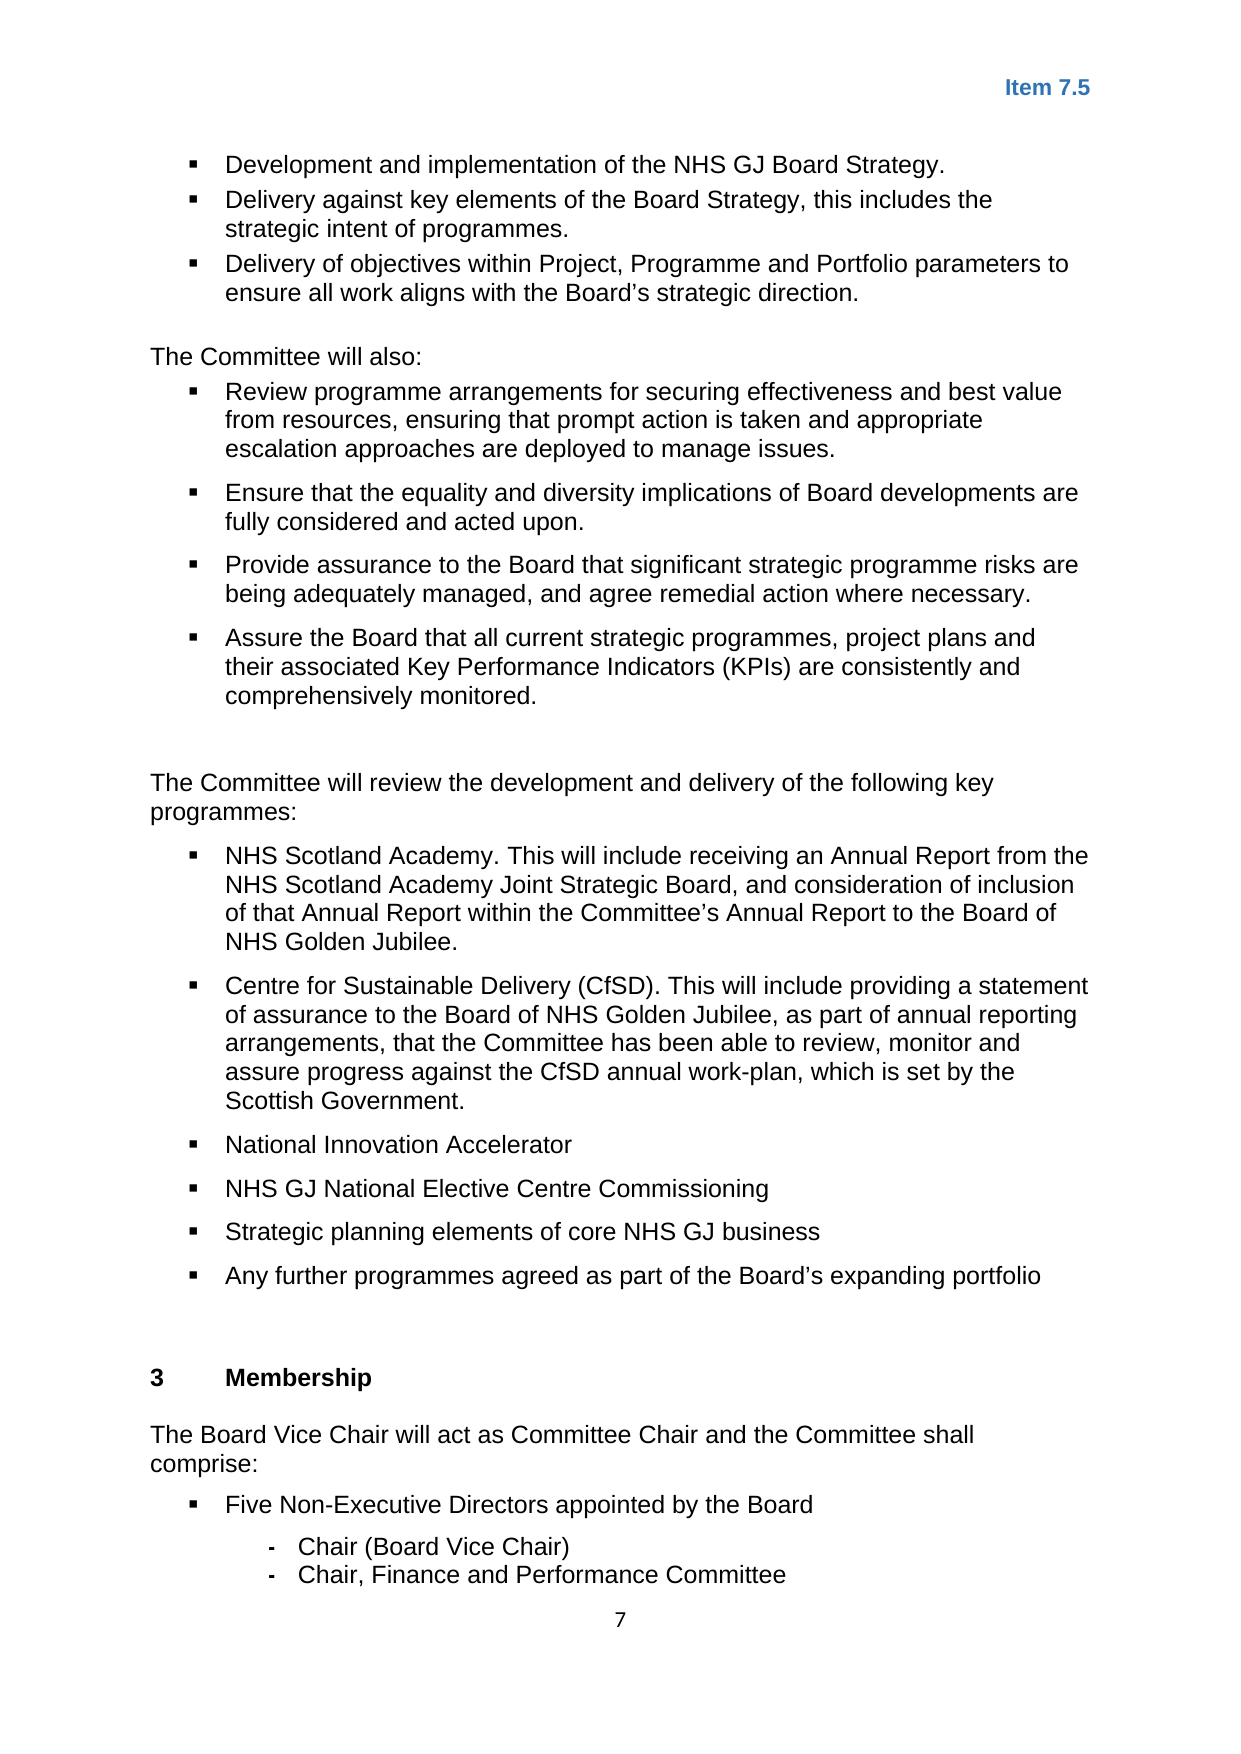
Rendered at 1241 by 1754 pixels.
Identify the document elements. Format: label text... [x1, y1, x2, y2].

list Strategic planning elements of core NHS GJ business [187, 1217, 1090, 1246]
list Chair (Board Vice Chair) [268, 1531, 1090, 1560]
list Five Non-Executive Directors appointed by the Board [187, 1490, 1090, 1519]
list Ensure that the equality and diversity implications of Board developments are fully considered and acted upon. [187, 478, 1090, 536]
list National Innovation Accelerator [187, 1130, 1090, 1158]
list Development and implementation of the NHS GJ Board Strategy. [187, 150, 1090, 179]
list Chair, Finance and Performance Committee [268, 1560, 1090, 1589]
list Review programme arrangements for securing effectiveness and best value from resources, ensuring that prompt action is taken and appropriate escalation approaches are deployed to manage issues. [187, 377, 1090, 463]
text The Committee will review the development and delivery of the following key programmes: [150, 768, 1090, 826]
text The Committee will also: [150, 342, 1090, 370]
list NHS Scotland Academy. This will include receiving an Annual Report from the NHS Scotland Academy Joint Strategic Board, and consideration of inclusion of that Annual Report within the Committee’s Annual Report to the Board of NHS Golden Jubilee. [187, 841, 1090, 956]
list Membership [150, 1363, 1090, 1391]
list Centre for Sustainable Delivery (CfSD). This will include providing a statement of assurance to the Board of NHS Golden Jubilee, as part of annual reporting arrangements, that the Committee has been able to review, monitor and assure progress against the CfSD annual work-plan, which is set by the Scottish Government. [187, 971, 1090, 1115]
list Provide assurance to the Board that significant strategic programme risks are being adequately managed, and agree remedial action where necessary. [187, 551, 1090, 608]
list Any further programmes agreed as part of the Board’s expanding portfolio [187, 1261, 1090, 1290]
list Delivery of objectives within Project, Programme and Portfolio parameters to ensure all work aligns with the Board’s strategic direction. [187, 249, 1090, 307]
list NHS GJ National Elective Centre Commissioning [187, 1173, 1090, 1202]
list Assure the Board that all current strategic programmes, project plans and their associated Key Performance Indicators (KPIs) are consistently and comprehensively monitored. [187, 623, 1090, 709]
list Delivery against key elements of the Board Strategy, this includes the strategic intent of programmes. [187, 185, 1090, 243]
text The Board Vice Chair will act as Committee Chair and the Committee shall comprise: [150, 1420, 1090, 1478]
